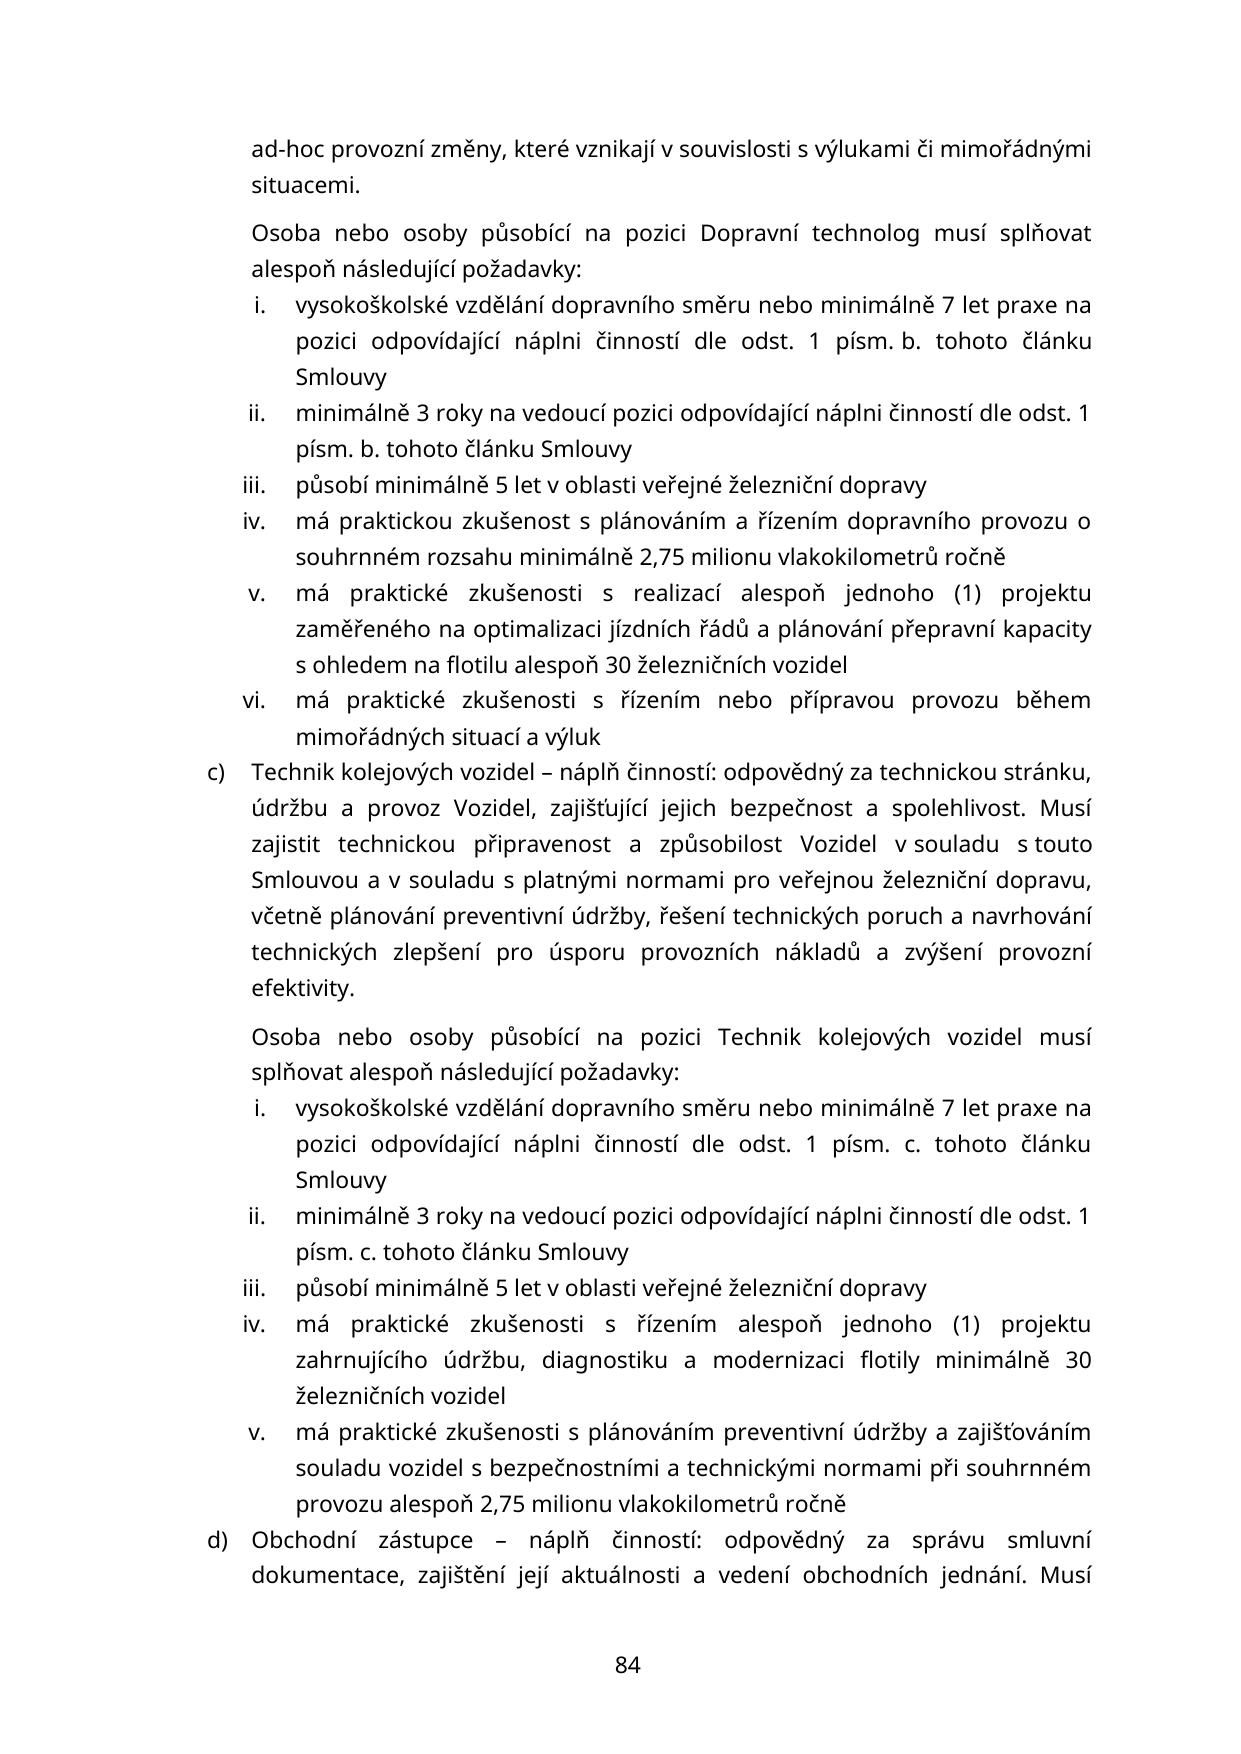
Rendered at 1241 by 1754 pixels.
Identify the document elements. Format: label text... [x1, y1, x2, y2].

list má praktickou zkušenost s plánováním a řízením dopravního provozu o souhrnném rozsahu minimálně 2,75 milionu vlakokilometrů ročně [266, 505, 1093, 572]
list má praktické zkušenosti s realizací alespoň jednoho (1) projektu zaměřeného na optimalizaci jízdních řádů a plánování přepravní kapacity s ohledem na flotilu alespoň 30 železničních vozidel [266, 577, 1093, 680]
list minimálně 3 roky na vedoucí pozici odpovídající náplni činností dle odst. 1 písm. c. tohoto článku Smlouvy [266, 1200, 1093, 1267]
list má praktické zkušenosti s řízením alespoň jednoho (1) projektu zahrnujícího údržbu, diagnostiku a modernizaci flotily minimálně 30 železničních vozidel [266, 1308, 1093, 1411]
list působí minimálně 5 let v oblasti veřejné železniční dopravy [266, 1272, 1093, 1303]
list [207, 133, 1093, 200]
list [207, 1523, 1093, 1591]
list působí minimálně 5 let v oblasti veřejné železniční dopravy [266, 469, 1093, 500]
list Osoba nebo osoby působící na pozici Dopravní technolog musí splňovat alespoň následující požadavky: [251, 217, 1093, 284]
list vysokoškolské vzdělání dopravního směru nebo minimálně 7 let praxe na pozici odpovídající náplni činností dle odst. 1 písm. c. tohoto článku Smlouvy [266, 1092, 1093, 1195]
list Osoba nebo osoby působící na pozici Technik kolejových vozidel musí splňovat alespoň následující požadavky: [251, 1020, 1093, 1088]
list minimálně 3 roky na vedoucí pozici odpovídající náplni činností dle odst. 1 písm. b. tohoto článku Smlouvy [266, 397, 1093, 464]
list vysokoškolské vzdělání dopravního směru nebo minimálně 7 let praxe na pozici odpovídající náplni činností dle odst. 1 písm. b. tohoto článku Smlouvy [266, 289, 1093, 392]
list má praktické zkušenosti s řízením nebo přípravou provozu během mimořádných situací a výluk [266, 684, 1093, 752]
list má praktické zkušenosti s plánováním preventivní údržby a zajišťováním souladu vozidel s bezpečnostními a technickými normami při souhrnném provozu alespoň 2,75 milionu vlakokilometrů ročně [266, 1416, 1093, 1519]
list Technik kolejových vozidel – náplň činností: odpovědný za technickou stránku, údržbu a provoz Vozidel, zajišťující jejich bezpečnost a spolehlivost. Musí zajistit technickou připravenost a způsobilost Vozidel v souladu s touto Smlouvou a v souladu s platnými normami pro veřejnou železniční dopravu, včetně plánování preventivní údržby, řešení technických poruch a navrhování technických zlepšení pro úsporu provozních nákladů a zvýšení provozní efektivity. [207, 756, 1093, 1003]
